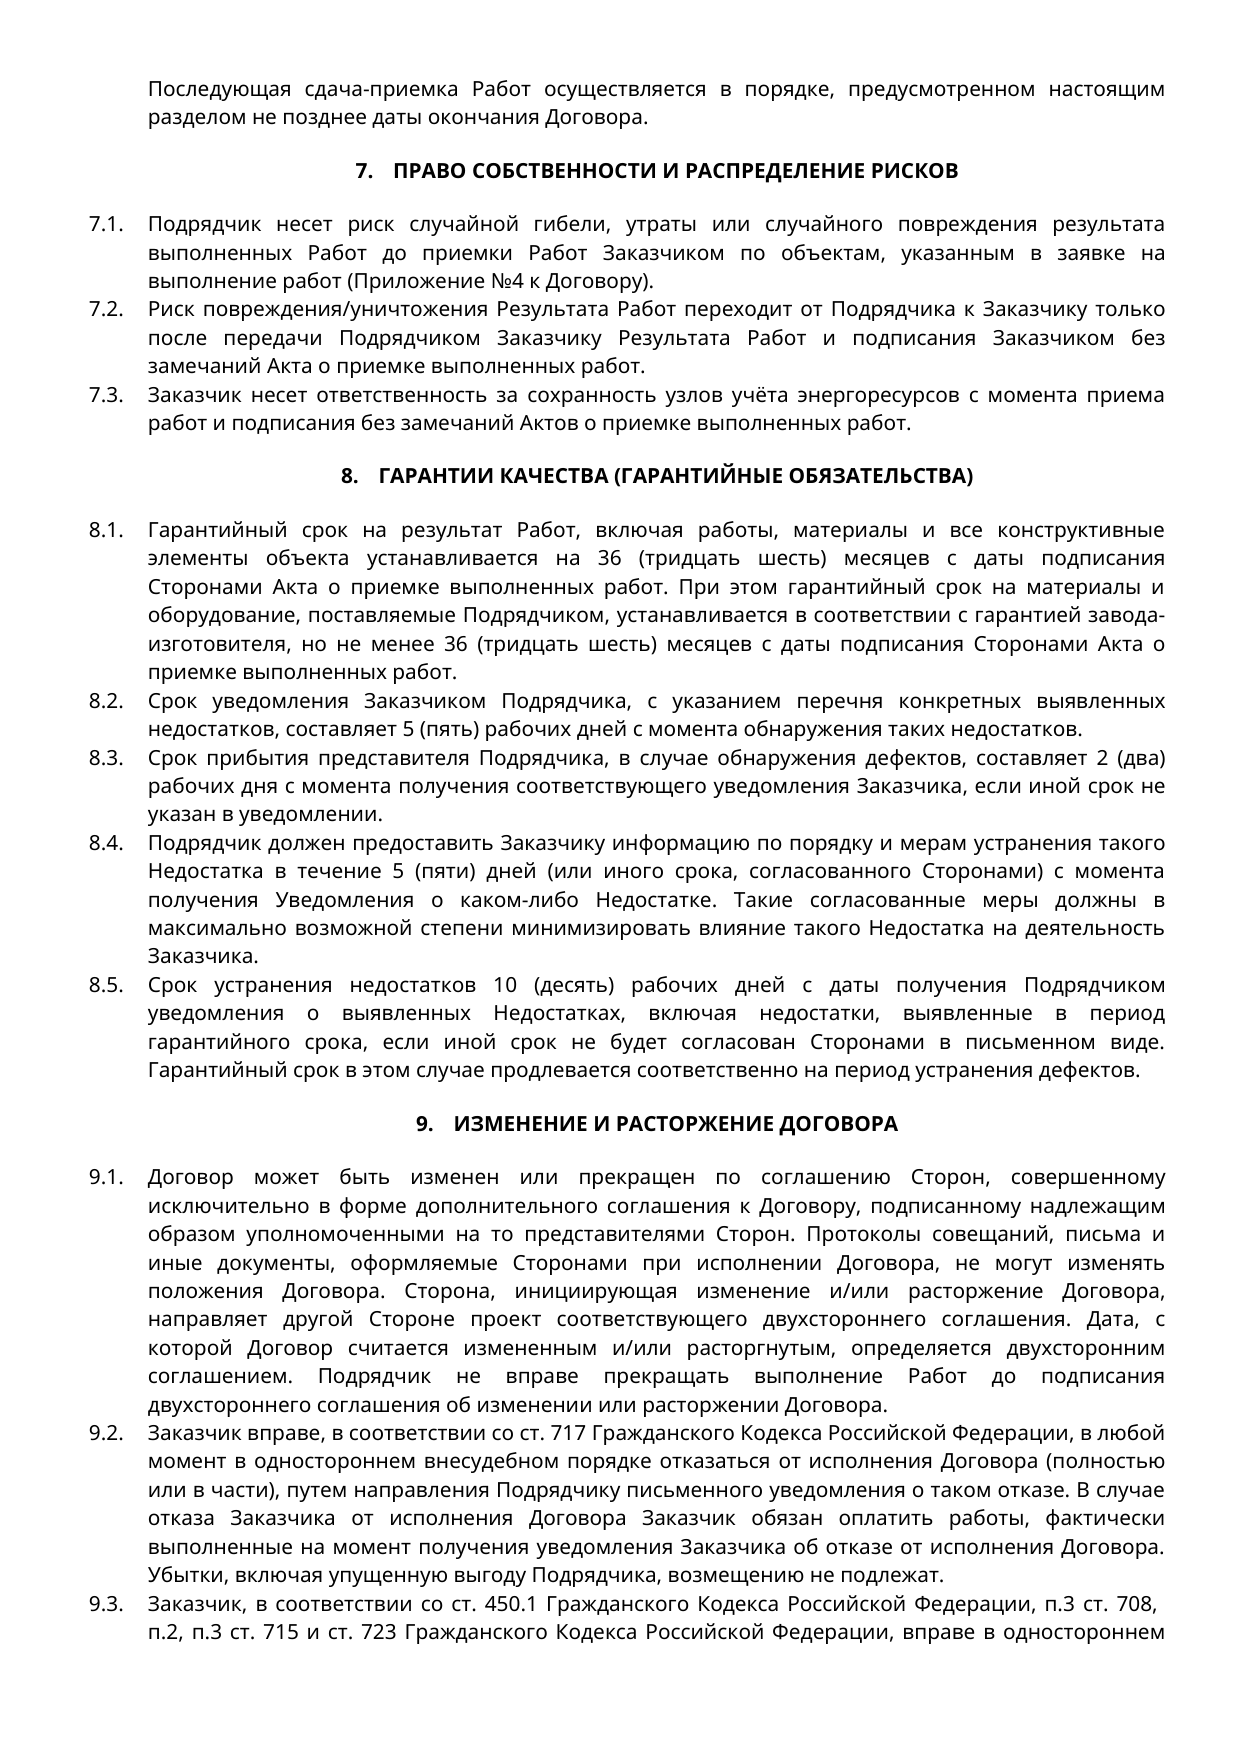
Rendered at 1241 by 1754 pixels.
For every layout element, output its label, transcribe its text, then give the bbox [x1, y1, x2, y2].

list Подрядчик должен предоставить Заказчику информацию по порядку и мерам устранения такого Недостатка в течение 5 (пяти) дней (или иного срока, согласованного Сторонами) с момента получения Уведомления о каком-либо Недостатке. Такие согласованные меры должны в максимально возможной степени минимизировать влияние такого Недостатка на деятельность Заказчика. [89, 828, 1167, 970]
list Срок уведомления Заказчиком Подрядчика, с указанием перечня конкретных выявленных недостатков, составляет 5 (пять) рабочих дней с момента обнаружения таких недостатков. [89, 686, 1167, 743]
subtitle ИЗМЕНЕНИЕ И РАСТОРЖЕНИЕ ДОГОВОРА [148, 1109, 1167, 1137]
list Заказчик вправе, в соответствии со ст. 717 Гражданского Кодекса Российской Федерации, в любой момент в одностороннем внесудебном порядке отказаться от исполнения Договора (полностью или в части), путем направления Подрядчику письменного уведомления о таком отказе. В случае отказа Заказчика от исполнения Договора Заказчик обязан оплатить работы, фактически выполненные на момент получения уведомления Заказчика об отказе от исполнения Договора. Убытки, включая упущенную выгоду Подрядчика, возмещению не подлежат. [89, 1418, 1167, 1589]
list Срок прибытия представителя Подрядчика, в случае обнаружения дефектов, составляет 2 (два) рабочих дня с момента получения соответствующего уведомления Заказчика, если иной срок не указан в уведомлении. [89, 743, 1167, 828]
subtitle ПРАВО СОБСТВЕННОСТИ И РАСПРЕДЕЛЕНИЕ РИСКОВ [148, 156, 1167, 184]
list Заказчик несет ответственность за сохранность узлов учёта энергоресурсов с момента приема работ и подписания без замечаний Актов о приемке выполненных работ. [89, 380, 1167, 437]
list Срок устранения недостатков 10 (десять) рабочих дней с даты получения Подрядчиком уведомления о выявленных Недостатках, включая недостатки, выявленные в период гарантийного срока, если иной срок не будет согласован Сторонами в письменном виде. Гарантийный срок в этом случае продлевается соответственно на период устранения дефектов. [89, 970, 1167, 1084]
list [89, 1589, 1167, 1646]
list Договор может быть изменен или прекращен по соглашению Сторон, совершенному исключительно в форме дополнительного соглашения к Договору, подписанному надлежащим образом уполномоченными на то представителями Сторон. Протоколы совещаний, письма и иные документы, оформляемые Сторонами при исполнении Договора, не могут изменять положения Договора. Сторона, инициирующая изменение и/или расторжение Договора, направляет другой Стороне проект соответствующего двухстороннего соглашения. Дата, с которой Договор считается измененным и/или расторгнутым, определяется двухсторонним соглашением. Подрядчик не вправе прекращать выполнение Работ до подписания двухстороннего соглашения об изменении или расторжении Договора. [89, 1162, 1167, 1418]
subtitle ГАРАНТИИ КАЧЕСТВА (ГАРАНТИЙНЫЕ ОБЯЗАТЕЛЬСТВА) [148, 462, 1167, 490]
list Риск повреждения/уничтожения Результата Работ переходит от Подрядчика к Заказчику только после передачи Подрядчиком Заказчику Результата Работ и подписания Заказчиком без замечаний Акта о приемке выполненных работ. [89, 294, 1167, 380]
list Гарантийный срок на результат Работ, включая работы, материалы и все конструктивные элементы объекта устанавливается на 36 (тридцать шесть) месяцев с даты подписания Сторонами Акта о приемке выполненных работ. При этом гарантийный срок на материалы и оборудование, поставляемые Подрядчиком, устанавливается в соответствии с гарантией завода-изготовителя, но не менее 36 (тридцать шесть) месяцев с даты подписания Сторонами Акта о приемке выполненных работ. [89, 515, 1167, 686]
list Подрядчик несет риск случайной гибели, утраты или случайного повреждения результата выполненных Работ до приемки Работ Заказчиком по объектам, указанным в заявке на выполнение работ (Приложение №4 к Договору). [89, 209, 1167, 294]
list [89, 74, 1167, 131]
